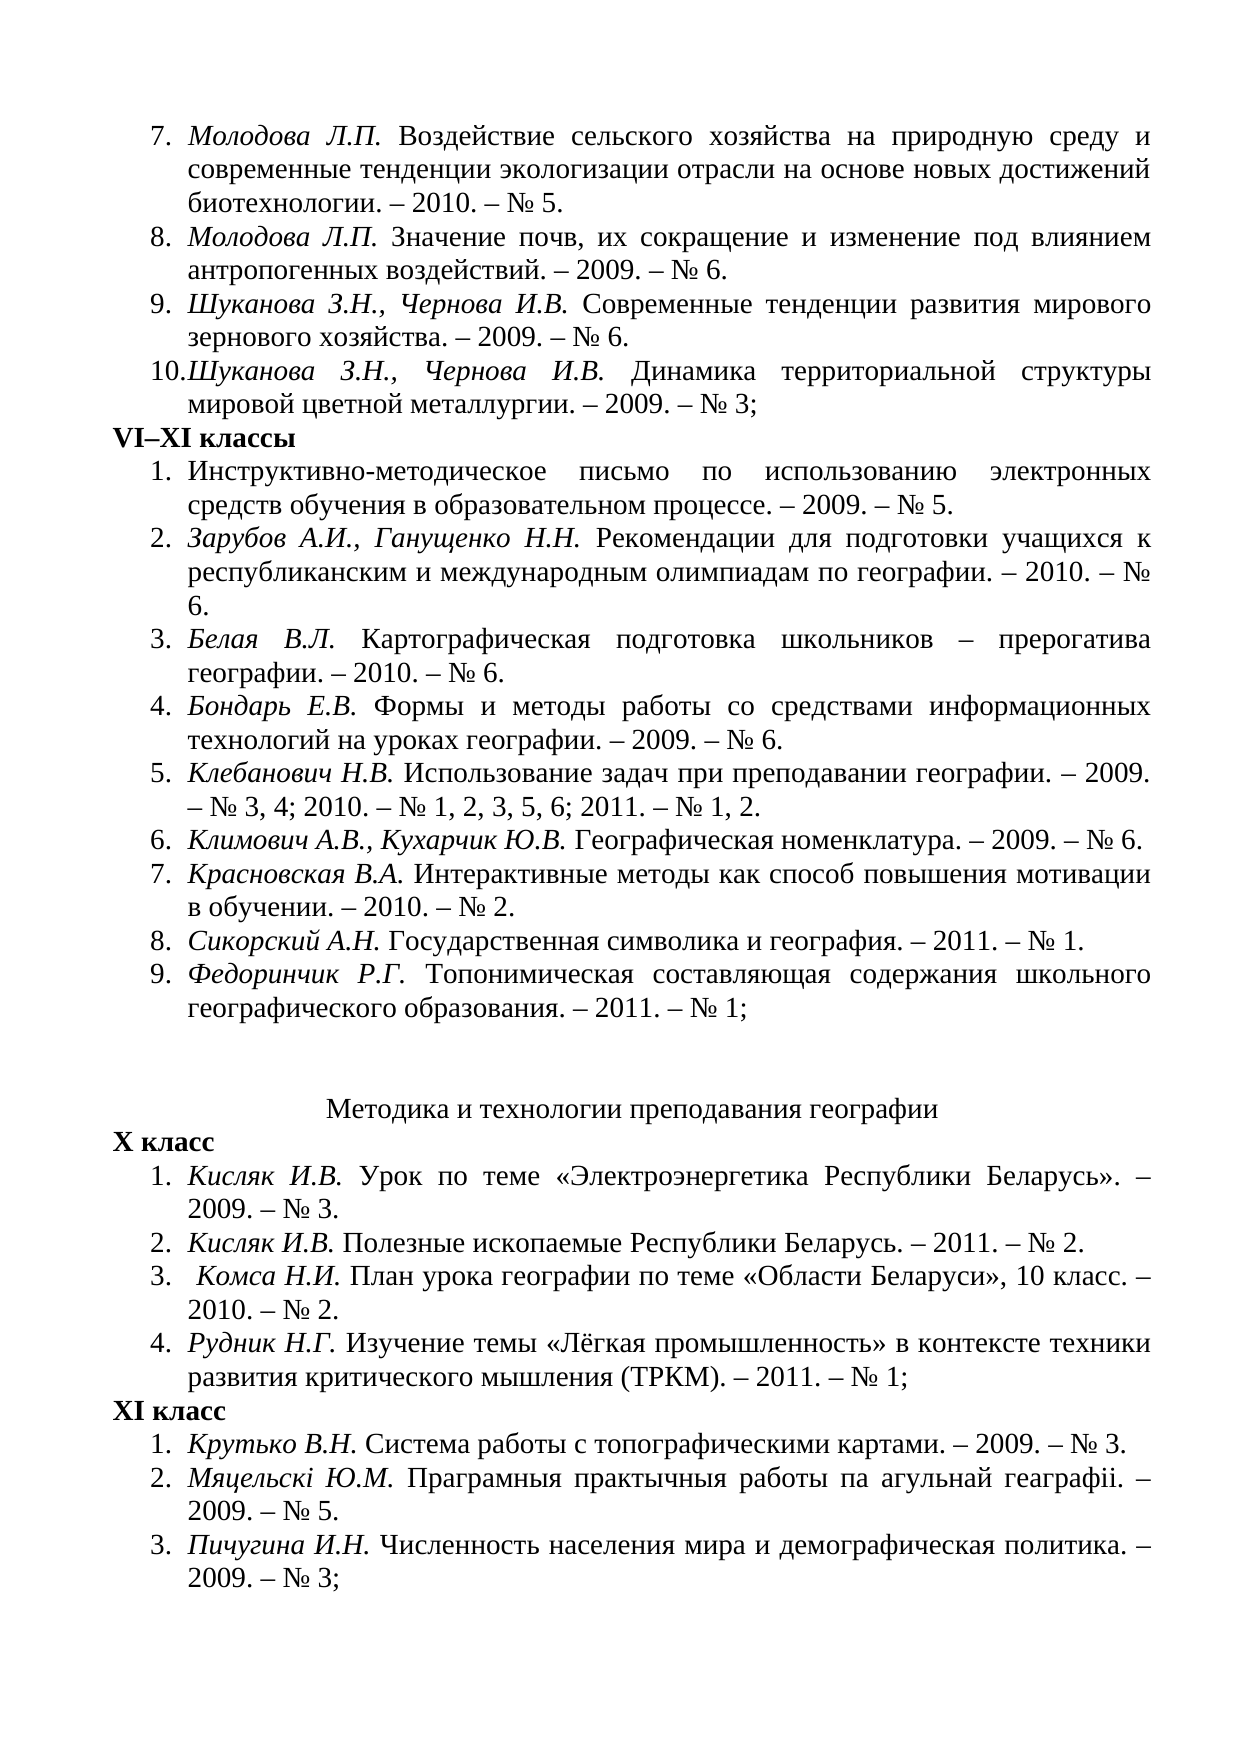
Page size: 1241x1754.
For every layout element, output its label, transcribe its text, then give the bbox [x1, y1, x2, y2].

list Крутько В.Н. Система работы с топографическими картами. – 2009. – № 3. [150, 1426, 1152, 1460]
list Белая В.Л. Картографическая подготовка школьников – прерогатива географии. – 2010. – № 6. [150, 621, 1152, 688]
text Методика и технологии преподавания географии [112, 1091, 1152, 1124]
list Пичугина И.Н. Численность населения мира и демографическая политика. – 2009. – № 3; [150, 1527, 1152, 1594]
list Молодова Л.П. Значение почв, их сокращение и изменение под влиянием антропогенных воздействий. – 2009. – № 6. [150, 219, 1152, 286]
list Клебанович Н.В. Использование задач при преподавании географии. – 2009. – № 3, 4; 2010. – № 1, 2, 3, 5, 6; 2011. – № 1, 2. [150, 755, 1152, 822]
list Инструктивно-методическое письмо по использованию электронных средств обучения в образовательном процессе. – 2009. – № 5. [150, 453, 1152, 521]
list Сикорский А.Н. Государственная символика и география. – 2011. – № 1. [150, 923, 1152, 957]
text XI класс [112, 1393, 1152, 1426]
list Красновская В.А. Интерактивные методы как способ повышения мотивации в обучении. – 2010. – № 2. [150, 856, 1152, 923]
list Федоринчик Р.Г. Топонимическая составляющая содержания школьного географического образования. – 2011. – № 1; [150, 957, 1152, 1024]
list Комса Н.И. План урока географии по теме «Области Беларуси», 10 класс. – 2010. – № 2. [150, 1258, 1152, 1326]
list Шуканова З.Н., Чернова И.В. Динамика территориальной структуры мировой цветной металлургии. – 2009. – № 3; [150, 353, 1152, 420]
text 7. Молодова Л.П. Воздействие сельского хозяйства на природную среду и современные тенденции экологизации отрасли на основе новых достижений биотехнологии. – 2010. – № 5. [150, 118, 1152, 219]
list Кисляк И.В. Полезные ископаемые Республики Беларусь. – 2011. – № 2. [150, 1225, 1152, 1258]
list Мяцельскі Ю.М. Праграмныя практычныя работы па агульнай геаграфіі. – 2009. – № 5. [150, 1460, 1152, 1527]
list Шуканова З.Н., Чернова И.В. Современные тенденции развития мирового зернового хозяйства. – 2009. – № 6. [150, 286, 1152, 353]
list Рудник Н.Г. Изучение темы «Лёгкая промышленность» в контексте техники развития критического мышления (ТРКМ). – 2011. – № 1; [150, 1326, 1152, 1393]
text VI–XI классы [112, 420, 1152, 453]
text X класс [112, 1124, 1152, 1158]
list Бондарь Е.В. Формы и методы работы со средствами информационных технологий на уроках географии. – 2009. – № 6. [150, 688, 1152, 755]
list Климович А.В., Кухарчик Ю.В. Географическая номенклатура. – 2009. – № 6. [150, 822, 1152, 856]
list Кисляк И.В. Урок по теме «Электроэнергетика Республики Беларусь». – 2009. – № 3. [150, 1158, 1152, 1225]
list Зарубов А.И., Ганущенко Н.Н. Рекомендации для подготовки учащихся к республиканским и международным олимпиадам по географии. – 2010. – № 6. [150, 521, 1152, 621]
